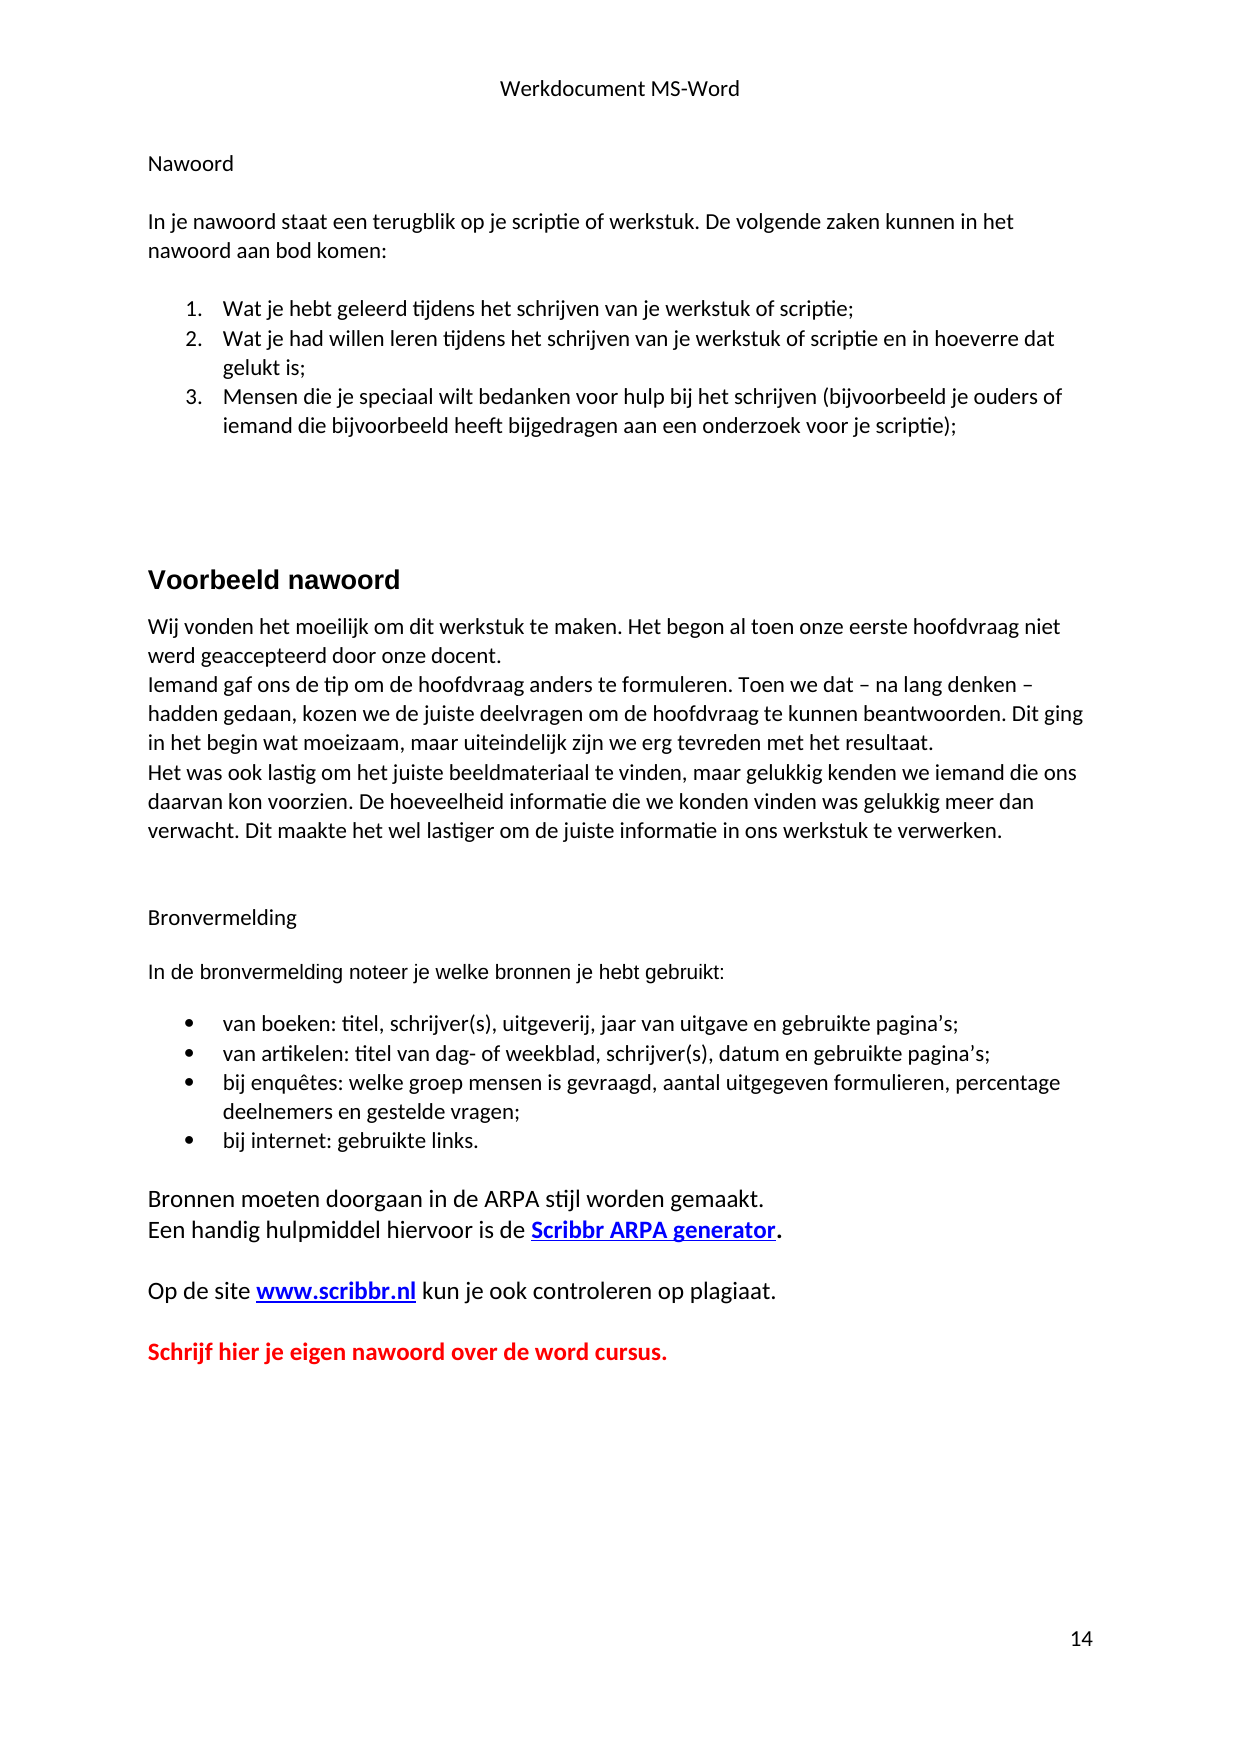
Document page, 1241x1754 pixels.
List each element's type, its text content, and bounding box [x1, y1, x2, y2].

text Een handig hulpmiddel hiervoor is de Scribbr ARPA generator. [148, 1214, 1093, 1244]
list bij enquêtes: welke groep mensen is gevraagd, aantal uitgegeven formulieren, percentage deelnemers en gestelde vragen; [185, 1067, 1093, 1125]
list van boeken: titel, schrijver(s), uitgeverij, jaar van uitgave en gebruikte pagina’s; [185, 1008, 1093, 1037]
list van artikelen: titel van dag- of weekblad, schrijver(s), datum en gebruikte pagina’s; [185, 1037, 1093, 1067]
text In de bronvermelding noteer je welke bronnen je hebt gebruikt: [148, 961, 1093, 984]
text Nawoord [148, 148, 1093, 177]
list Mensen die je speciaal wilt bedanken voor hulp bij het schrijven (bijvoorbeeld je ouders of iemand die bijvoorbeeld heeft bijgedragen aan een onderzoek voor je scriptie); [185, 381, 1093, 439]
text Het was ook lastig om het juiste beeldmateriaal te vinden, maar gelukkig kenden we iemand die ons daarvan kon voorzien. De hoeveelheid informatie die we konden vinden was gelukkig meer dan verwacht. Dit maakte het wel lastiger om de juiste informatie in ons werkstuk te verwerken. [148, 756, 1093, 844]
list bij internet: gebruikte links. [185, 1125, 1093, 1154]
text In je nawoord staat een terugblik op je scriptie of werkstuk. De volgende zaken kunnen in het nawoord aan bod komen: [148, 206, 1093, 264]
text Schrijf hier je eigen nawoord over de word cursus. [148, 1336, 1093, 1366]
text Op de site www.scribbr.nl kun je ook controleren op plagiaat. [148, 1275, 1093, 1305]
text Iemand gaf ons de tip om de hoofdvraag anders te formuleren. Toen we dat – na lang denken – hadden gedaan, kozen we de juiste deelvragen om de hoofdvraag te kunnen beantwoorden. Dit ging in het begin wat moeizaam, maar uiteindelijk zijn we erg tevreden met het resultaat. [148, 669, 1093, 756]
list Wat je hebt geleerd tijdens het schrijven van je werkstuk of scriptie; [185, 293, 1093, 323]
subtitle Voorbeeld nawoord [148, 564, 1093, 595]
text Bronnen moeten doorgaan in de ARPA stijl worden gemaakt. [148, 1183, 1093, 1214]
list Wat je had willen leren tijdens het schrijven van je werkstuk of scriptie en in hoeverre dat gelukt is; [185, 323, 1093, 381]
text Wij vonden het moeilijk om dit werkstuk te maken. Het begon al toen onze eerste hoofdvraag niet werd geaccepteerd door onze docent. [148, 611, 1093, 669]
text Bronvermelding [148, 902, 1093, 931]
